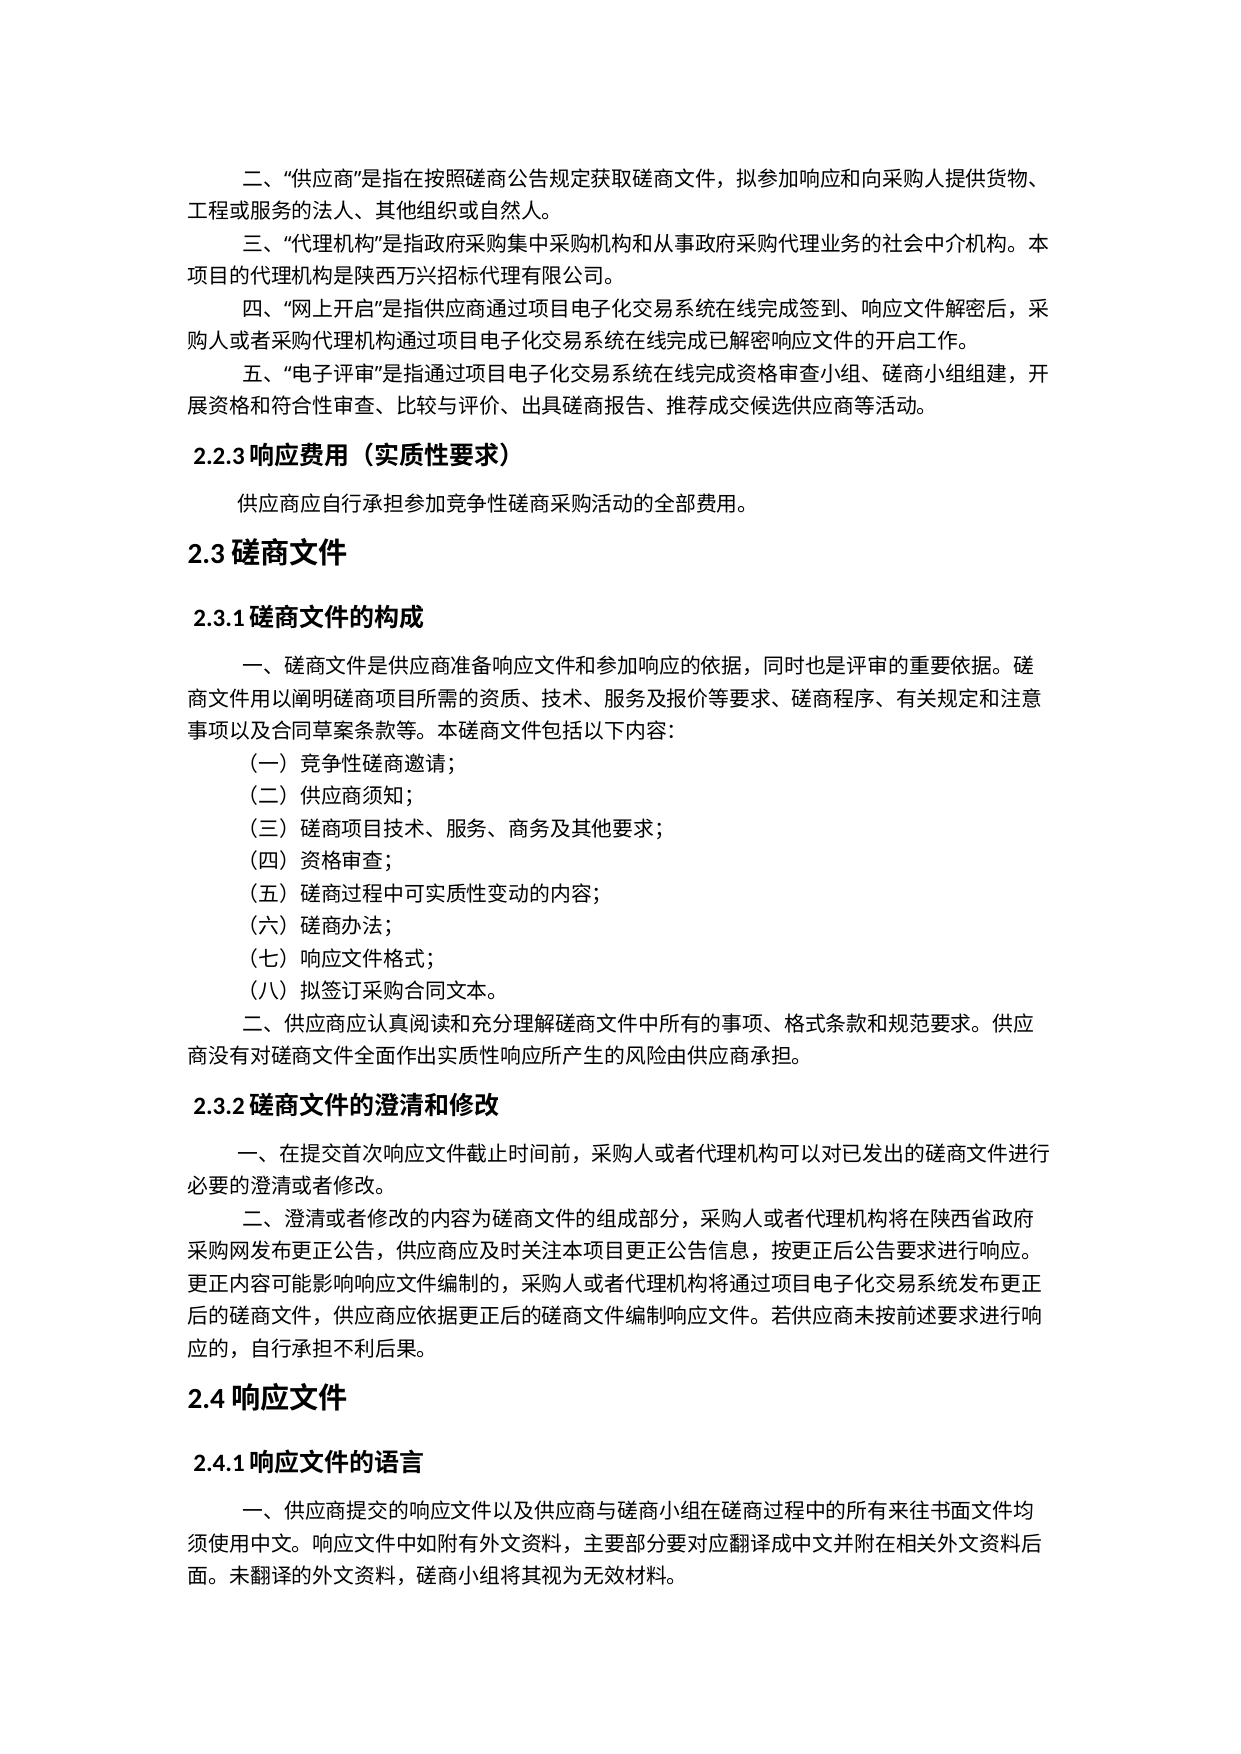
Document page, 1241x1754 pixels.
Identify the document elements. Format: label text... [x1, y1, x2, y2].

text （四）资格审查； [187, 844, 1053, 877]
text 2.3.2磋商文件的澄清和修改 [187, 1072, 1053, 1137]
text 五、“电子评审”是指通过项目电子化交易系统在线完成资格审查小组、磋商小组组建，开展资格和符合性审查、比较与评价、出具磋商报告、推荐成交候选供应商等活动。 [187, 357, 1053, 422]
text （八）拟签订采购合同文本。 [187, 974, 1053, 1007]
text （一）竞争性磋商邀请； [187, 747, 1053, 779]
text （七）响应文件格式； [187, 942, 1053, 974]
text （六）磋商办法； [187, 909, 1053, 942]
text 三、“代理机构”是指政府采购集中采购机构和从事政府采购代理业务的社会中介机构。本项目的代理机构是陕西万兴招标代理有限公司。 [187, 227, 1053, 292]
text 2.3.1磋商文件的构成 [187, 584, 1053, 649]
text （五）磋商过程中可实质性变动的内容； [187, 877, 1053, 909]
text （三）磋商项目技术、服务、商务及其他要求； [187, 812, 1053, 844]
text 2.4.1响应文件的语言 [187, 1429, 1053, 1494]
text 2.3磋商文件 [187, 519, 1053, 584]
text 二、“供应商”是指在按照磋商公告规定获取磋商文件，拟参加响应和向采购人提供货物、工程或服务的法人、其他组织或自然人。 [187, 162, 1053, 227]
text 一、供应商提交的响应文件以及供应商与磋商小组在磋商过程中的所有来往书面文件均须使用中文。响应文件中如附有外文资料，主要部分要对应翻译成中文并附在相关外文资料后面。未翻译的外文资料，磋商小组将其视为无效材料。 [187, 1494, 1053, 1592]
text 一、磋商文件是供应商准备响应文件和参加响应的依据，同时也是评审的重要依据。磋商文件用以阐明磋商项目所需的资质、技术、服务及报价等要求、磋商程序、有关规定和注意事项以及合同草案条款等。本磋商文件包括以下内容： [187, 649, 1053, 747]
text 2.2.3响应费用（实质性要求） [187, 422, 1053, 487]
text 二、澄清或者修改的内容为磋商文件的组成部分，采购人或者代理机构将在陕西省政府采购网发布更正公告，供应商应及时关注本项目更正公告信息，按更正后公告要求进行响应。更正内容可能影响响应文件编制的，采购人或者代理机构将通过项目电子化交易系统发布更正后的磋商文件，供应商应依据更正后的磋商文件编制响应文件。若供应商未按前述要求进行响应的，自行承担不利后果。 [187, 1202, 1053, 1364]
text 供应商应自行承担参加竞争性磋商采购活动的全部费用。 [187, 487, 1053, 519]
text 二、供应商应认真阅读和充分理解磋商文件中所有的事项、格式条款和规范要求。供应商没有对磋商文件全面作出实质性响应所产生的风险由供应商承担。 [187, 1007, 1053, 1072]
text （二）供应商须知； [187, 779, 1053, 812]
text 2.4响应文件 [187, 1364, 1053, 1429]
text 四、“网上开启”是指供应商通过项目电子化交易系统在线完成签到、响应文件解密后，采购人或者采购代理机构通过项目电子化交易系统在线完成已解密响应文件的开启工作。 [187, 292, 1053, 357]
text 一、在提交首次响应文件截止时间前，采购人或者代理机构可以对已发出的磋商文件进行必要的澄清或者修改。 [187, 1137, 1053, 1202]
